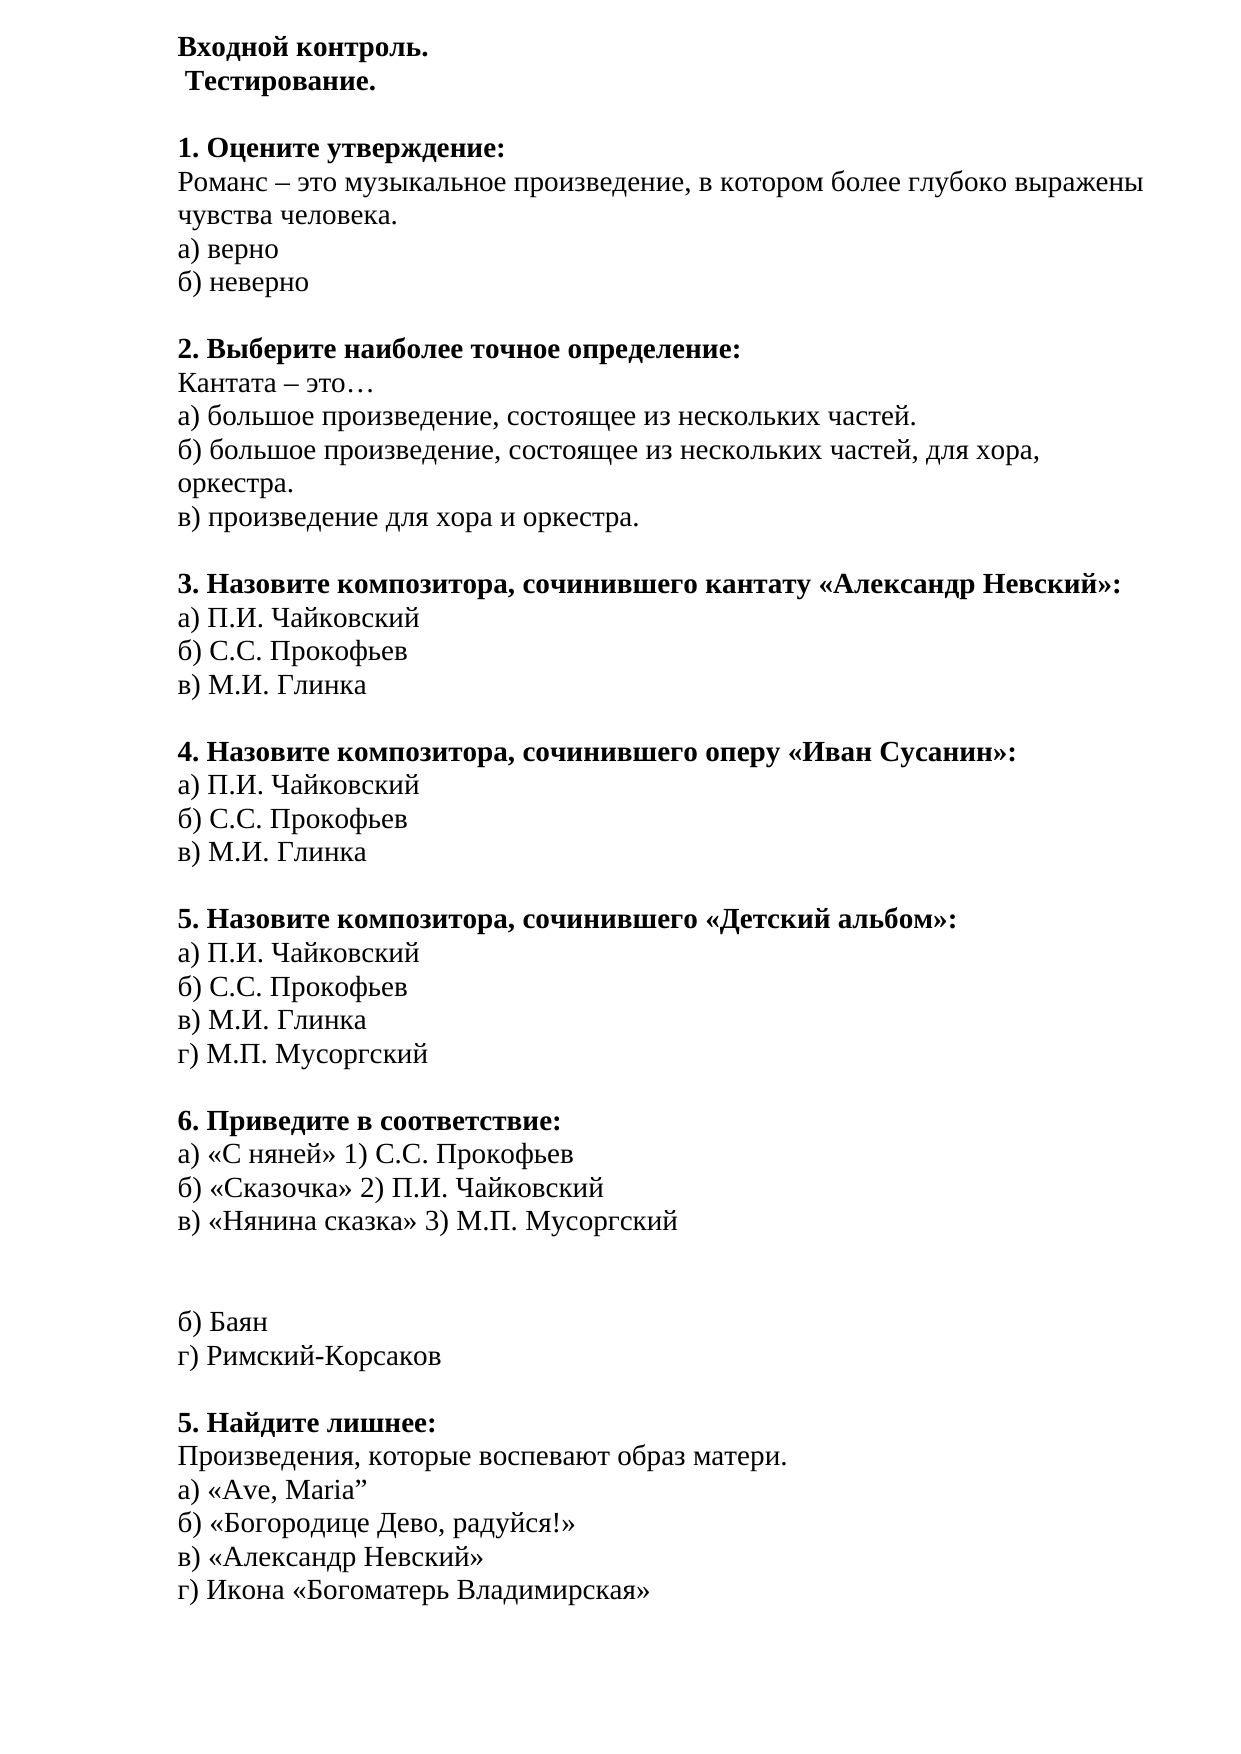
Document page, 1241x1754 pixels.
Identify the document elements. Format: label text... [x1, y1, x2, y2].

text в) «Нянина сказка» 3) М.П. Мусоргский [177, 1203, 1152, 1237]
text 2. Выберите наиболее точное определение: [177, 331, 1152, 365]
text б) Баян [177, 1304, 1152, 1338]
text 4. Назовите композитора, сочинившего оперу «Иван Сусанин»: [177, 734, 1152, 767]
text б) «Сказочка» 2) П.И. Чайковский [177, 1170, 1152, 1203]
text в) М.И. Глинка [177, 667, 1152, 700]
text Входной контроль. [177, 29, 1152, 63]
text в) произведение для хора и оркестра. [177, 499, 1152, 533]
text г) М.П. Мусоргский [177, 1036, 1152, 1069]
text 3. Назовите композитора, сочинившего кантату «Александр Невский»: [177, 566, 1152, 600]
text а) большое произведение, состоящее из нескольких частей. [177, 398, 1152, 432]
text б) С.С. Прокофьев [177, 633, 1152, 667]
text 6. Приведите в соответствие: [177, 1103, 1152, 1136]
text а) П.И. Чайковский [177, 600, 1152, 633]
text а) «Аve, Maria” [177, 1472, 1152, 1505]
text 5. Назовите композитора, сочинившего «Детский альбом»: [177, 902, 1152, 935]
text в) «Александр Невский» [177, 1539, 1152, 1572]
text а) П.И. Чайковский [177, 767, 1152, 801]
text б) С.С. Прокофьев [177, 801, 1152, 834]
text Произведения, которые воспевают образ матери. [177, 1438, 1152, 1472]
text а) П.И. Чайковский [177, 935, 1152, 969]
text а) верно [177, 231, 1152, 264]
text Тестирование. [177, 63, 1152, 97]
text в) М.И. Глинка [177, 834, 1152, 868]
text а) «С няней» 1) С.С. Прокофьев [177, 1136, 1152, 1170]
text б) большое произведение, состоящее из нескольких частей, для хора, оркестра. [177, 432, 1152, 499]
text б) «Богородице Дево, радуйся!» [177, 1505, 1152, 1539]
text г) Икона «Богоматерь Владимирская» [177, 1572, 1152, 1606]
text Кантата – это… [177, 365, 1152, 398]
text 1. Оцените утверждение: [177, 130, 1152, 164]
text б) С.С. Прокофьев [177, 969, 1152, 1002]
text г) Римский-Корсаков [177, 1338, 1152, 1371]
text 5. Найдите лишнее: [177, 1405, 1152, 1438]
text Романс – это музыкальное произведение, в котором более глубоко выражены чувства человека. [177, 164, 1152, 231]
text б) неверно [177, 264, 1152, 298]
text в) М.И. Глинка [177, 1002, 1152, 1036]
